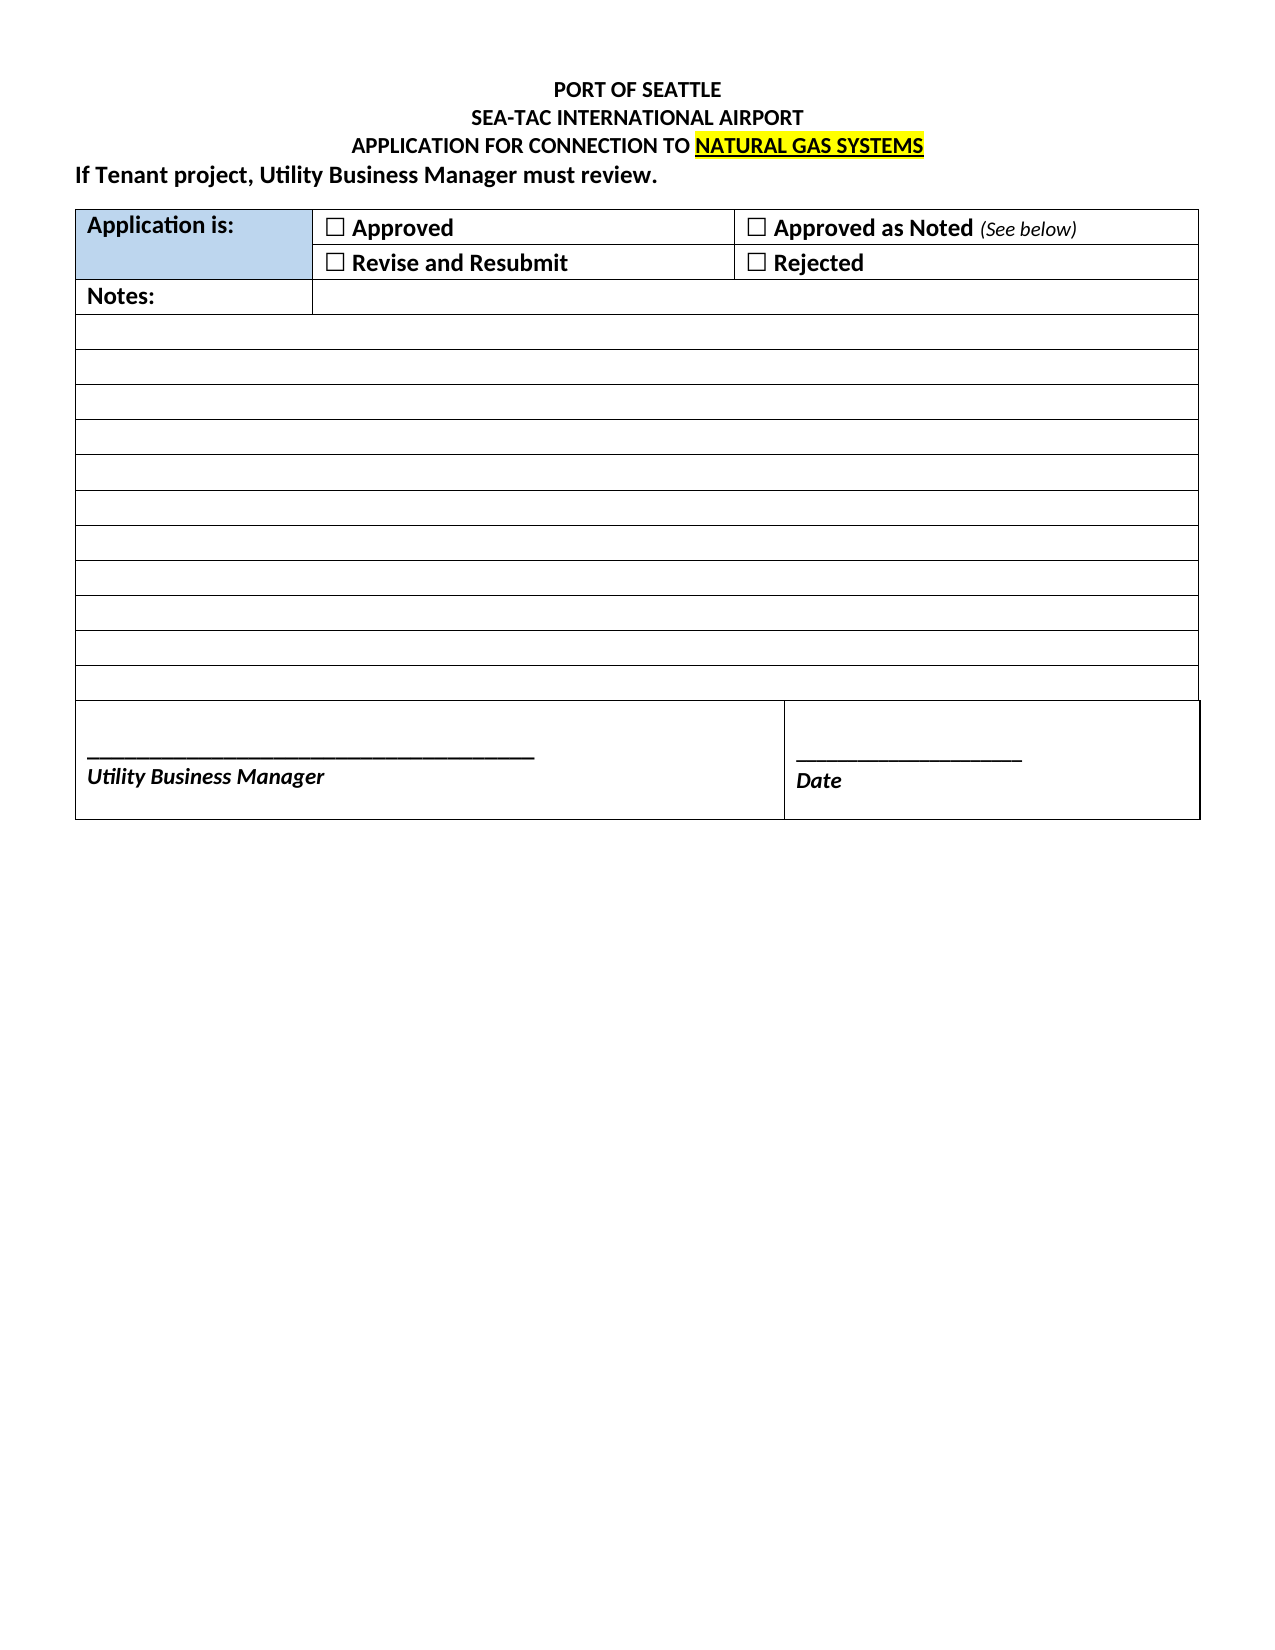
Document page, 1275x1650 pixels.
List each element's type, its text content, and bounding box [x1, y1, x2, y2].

table_cell Revise and Resubmit [313, 245, 734, 279]
table_cell [76, 385, 1198, 419]
table_cell [76, 420, 1198, 454]
table_cell Rejected [735, 245, 1198, 279]
table_cell [76, 350, 1198, 384]
table_cell Notes: [76, 280, 312, 314]
table_cell [76, 666, 1198, 700]
table_cell [76, 561, 1198, 595]
text If Tenant project, Utility Business Manager must review. [75, 159, 1200, 189]
table_header Approved as Noted (See below) [735, 210, 1198, 244]
table_cell [76, 455, 1198, 489]
table_cell [76, 596, 1198, 630]
table_cell ____________________________________ Utility Business Manager [76, 701, 784, 819]
table_cell [313, 280, 1198, 314]
table_cell [76, 491, 1198, 524]
table_header Application is: [76, 210, 312, 279]
table_cell [76, 631, 1198, 665]
table_cell ______________________ Date [785, 701, 1199, 819]
table_cell [76, 315, 1198, 349]
table_header Approved [313, 210, 734, 244]
table_cell [76, 526, 1198, 560]
